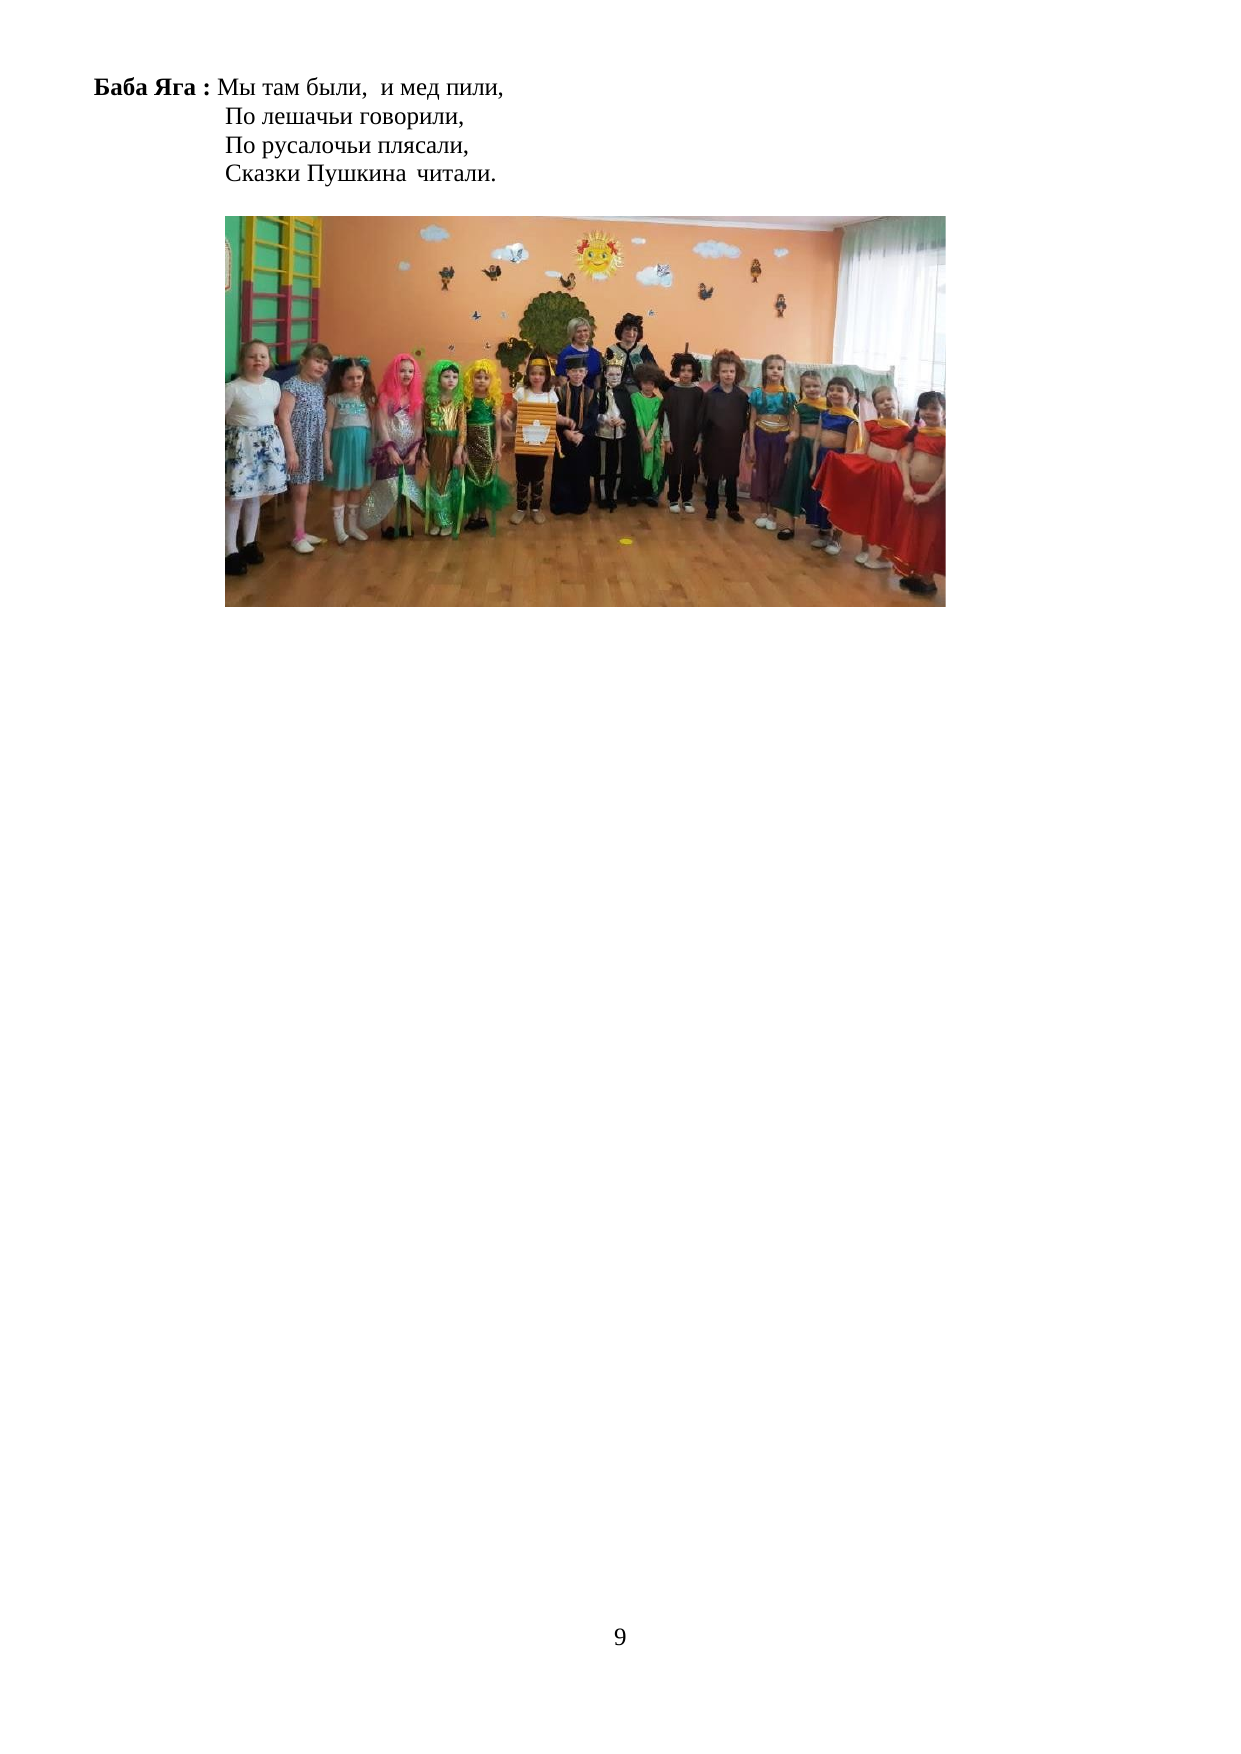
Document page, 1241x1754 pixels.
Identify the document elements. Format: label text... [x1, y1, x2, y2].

text Баба Яга : Мы там были, и мед пили, [94, 72, 1178, 101]
text По лешачьи говорили, По русалочьи плясали, Сказки Пушкина читали. [225, 101, 499, 187]
picture [225, 216, 946, 607]
